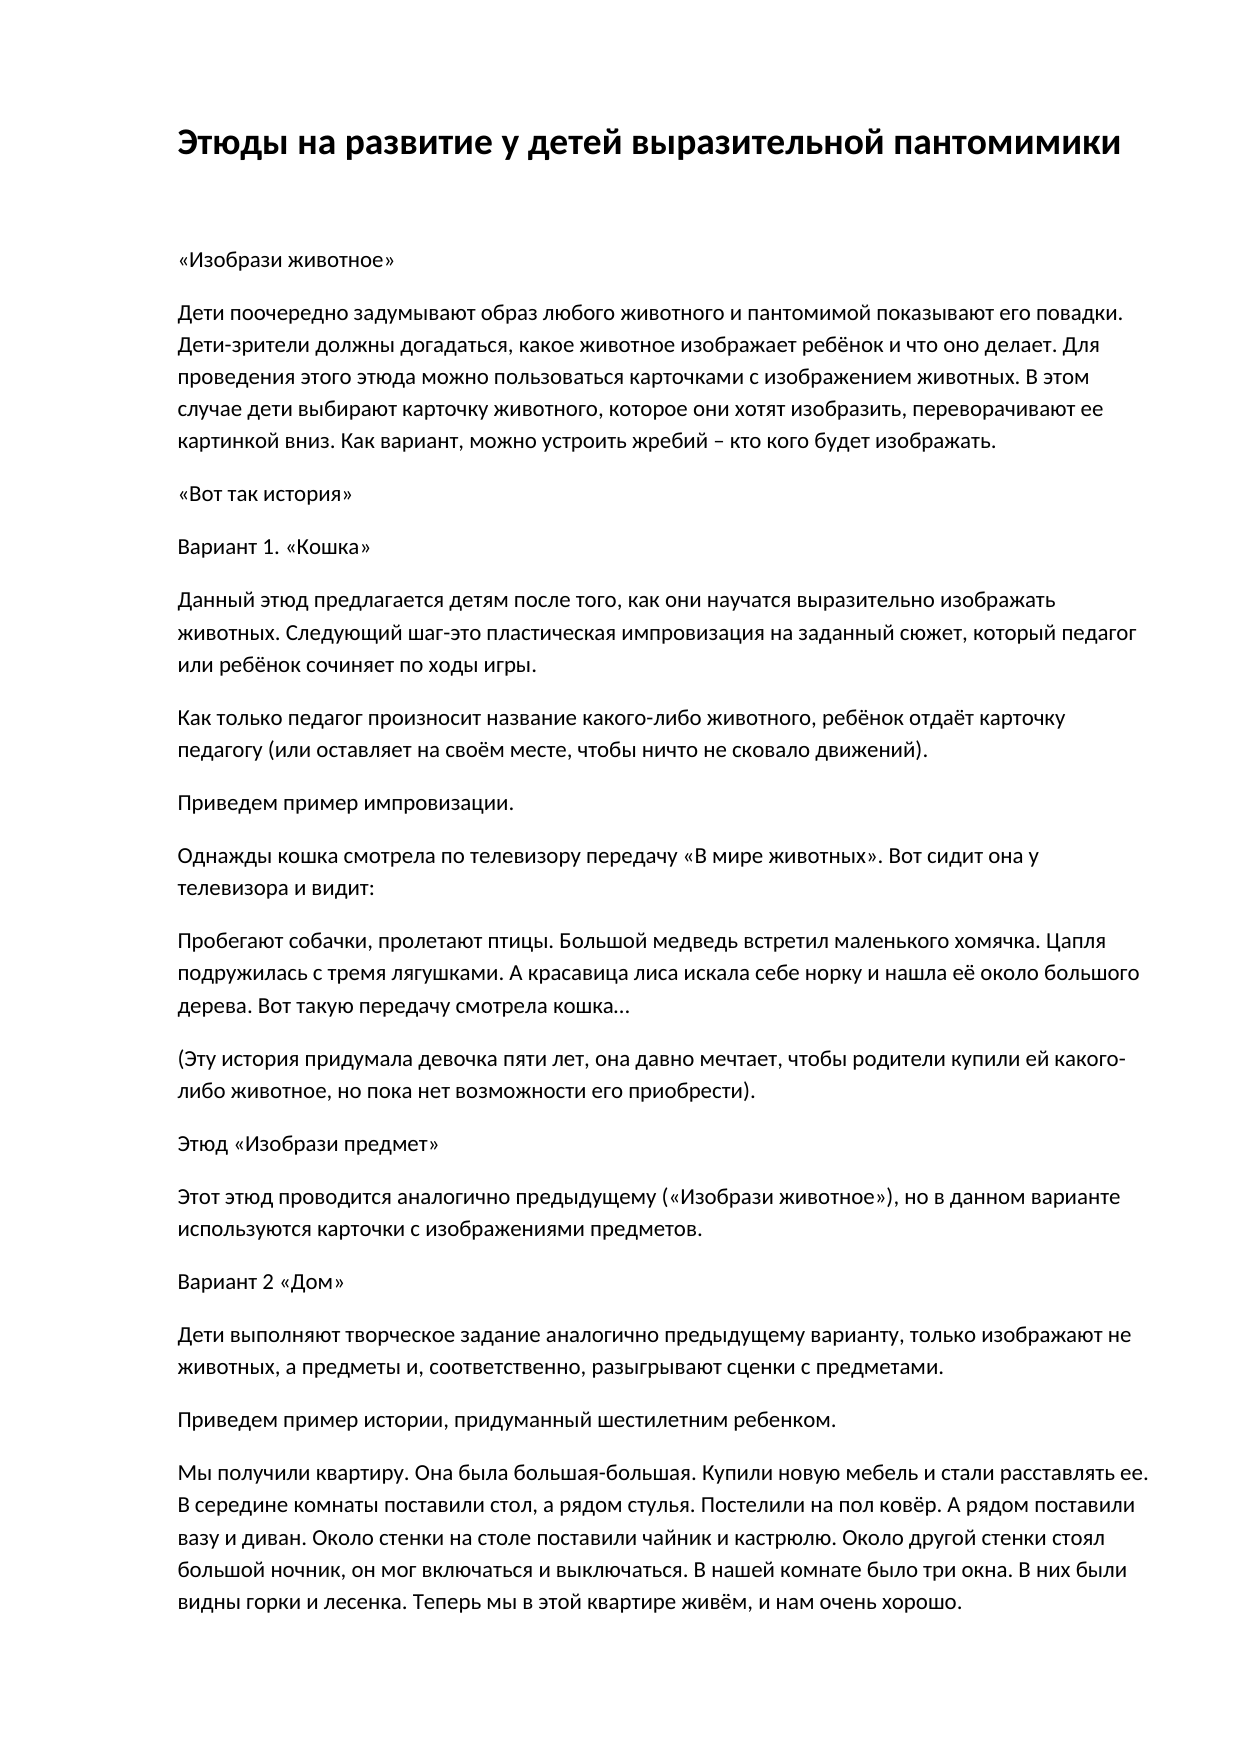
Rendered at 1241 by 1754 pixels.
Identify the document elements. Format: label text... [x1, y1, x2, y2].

text Этюд «Изобрази предмет» [177, 1129, 1152, 1157]
text Дети выполняют творческое задание аналогично предыдущему варианту, только изображают не животных, а предметы и, соответственно, разыгрывают сценки с предметами. [177, 1320, 1152, 1380]
text Дети поочередно задумывают образ любого животного и пантомимой показывают его повадки. Дети-зрители должны догадаться, какое животное изображает ребёнок и что оно делает. Для проведения этого этюда можно пользоваться карточками с изображением животных. В этом случае дети выбирают карточку животного, которое они хотят изобразить, переворачивают ее картинкой вниз. Как вариант, можно устроить жребий – кто кого будет изображать. [177, 298, 1152, 454]
text Как только педагог произносит название какого-либо животного, ребёнок отдаёт карточку педагогу (или оставляет на своём месте, чтобы ничто не сковало движений). [177, 703, 1152, 763]
text Однажды кошка смотрела по телевизору передачу «В мире животных». Вот сидит она у телевизора и видит: [177, 841, 1152, 901]
text Этот этюд проводится аналогично предыдущему («Изобрази животное»), но в данном варианте используются карточки с изображениями предметов. [177, 1182, 1152, 1242]
text Вариант 2 «Дом» [177, 1267, 1152, 1295]
text Вариант 1. «Кошка» [177, 532, 1152, 561]
text (Эту история придумала девочка пяти лет, она давно мечтает, чтобы родители купили ей какого-либо животное, но пока нет возможности его приобрести). [177, 1044, 1152, 1104]
text Приведем пример импровизации. [177, 788, 1152, 816]
text «Изобрази животное» [177, 245, 1152, 273]
text Приведем пример истории, придуманный шестилетним ребенком. [177, 1405, 1152, 1433]
text Мы получили квартиру. Она была большая-большая. Купили новую мебель и стали расставлять ее. В середине комнаты поставили стол, а рядом стулья. Постелили на пол ковёр. А рядом поставили вазу и диван. Около стенки на столе поставили чайник и кастрюлю. Около другой стенки стоял большой ночник, он мог включаться и выключаться. В нашей комнате было три окна. В них были видны горки и лесенка. Теперь мы в этой квартире живём, и нам очень хорошо. [177, 1458, 1152, 1615]
text Этюды на развитие у детей выразительной пантомимики [177, 118, 1152, 164]
text «Вот так история» [177, 479, 1152, 507]
text Данный этюд предлагается детям после того, как они научатся выразительно изображать животных. Следующий шаг-это пластическая импровизация на заданный сюжет, который педагог или ребёнок сочиняет по ходы игры. [177, 586, 1152, 678]
text Пробегают собачки, пролетают птицы. Большой медведь встретил маленького хомячка. Цапля подружилась с тремя лягушками. А красавица лиса искала себе норку и нашла её около большого дерева. Вот такую передачу смотрела кошка… [177, 926, 1152, 1019]
